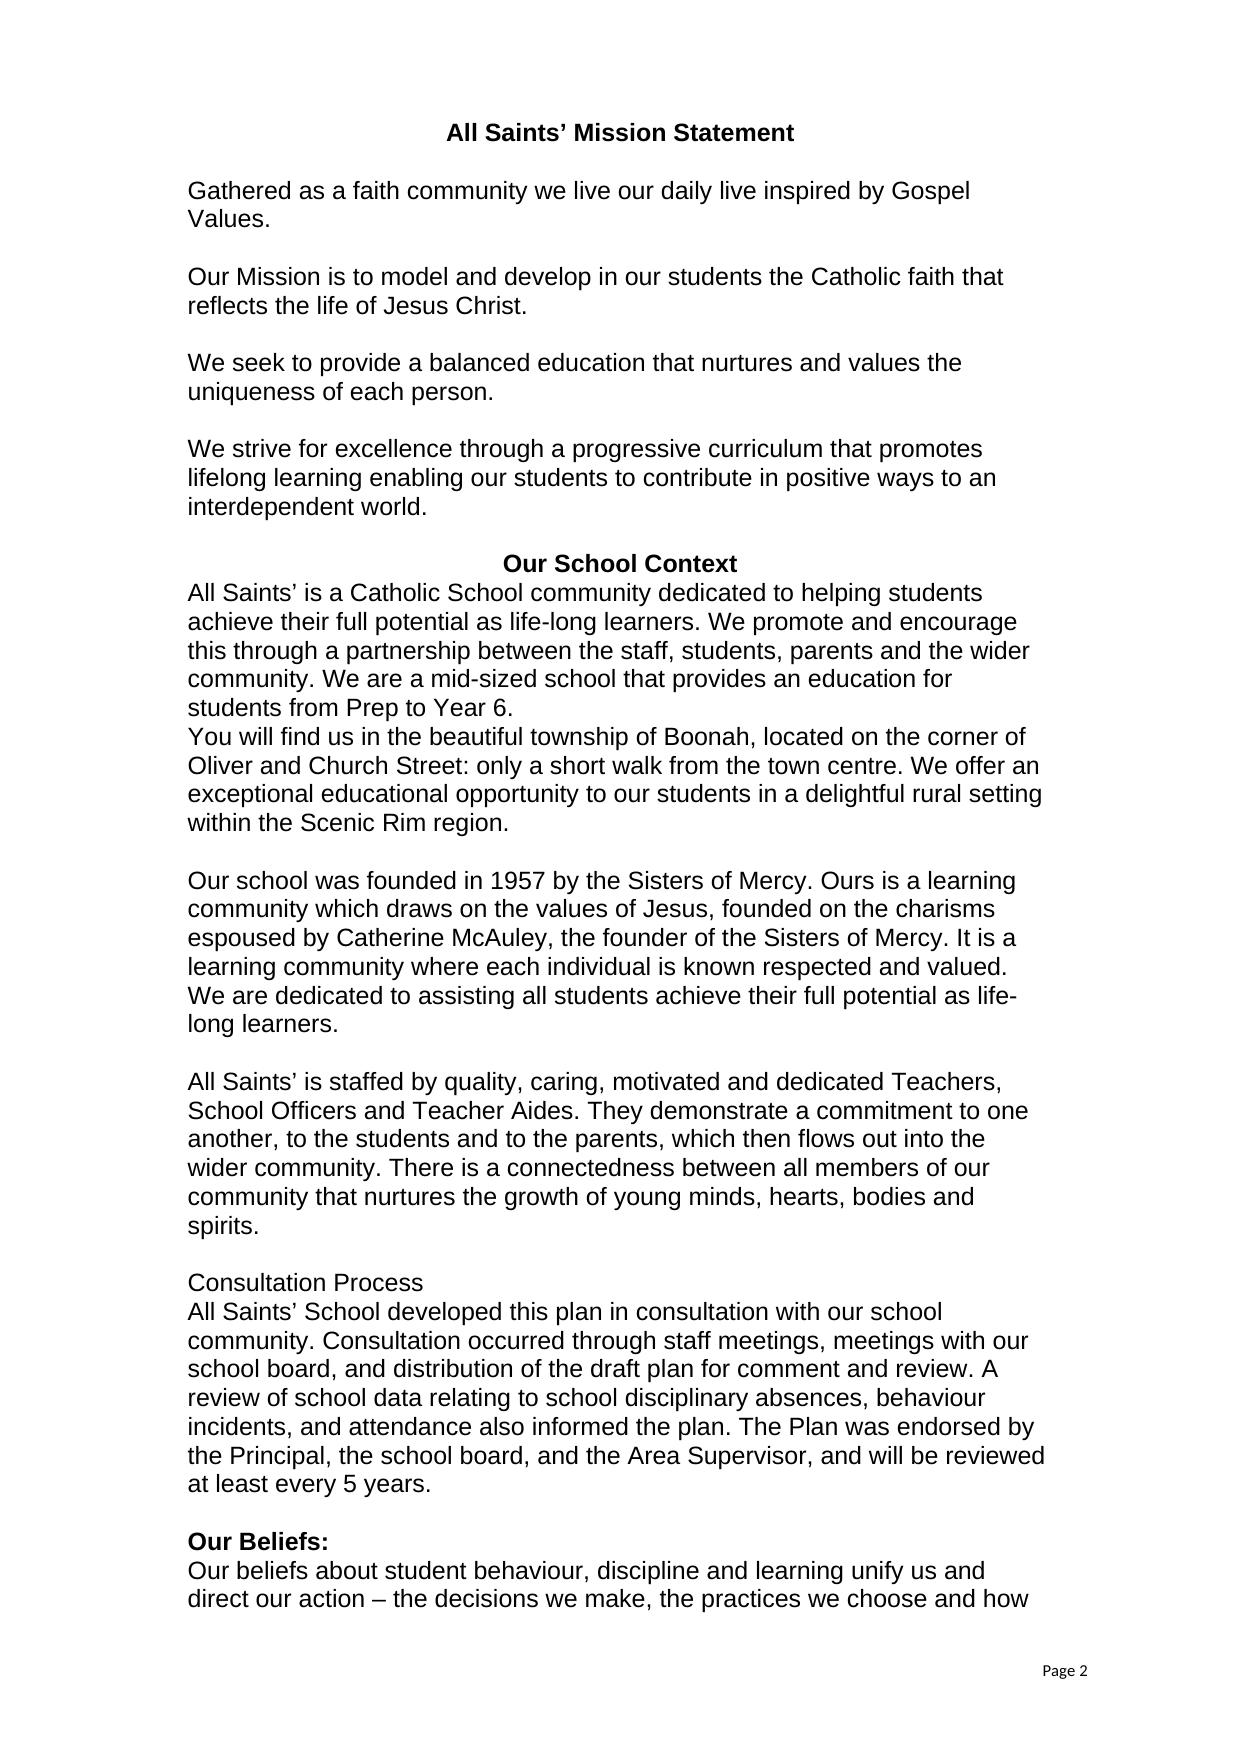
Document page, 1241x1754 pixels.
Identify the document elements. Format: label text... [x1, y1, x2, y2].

text All Saints’ School developed this plan in consultation with our school community. Consultation occurred through staff meetings, meetings with our school board, and distribution of the draft plan for comment and review. A review of school data relating to school disciplinary absences, behaviour incidents, and attendance also informed the plan. The Plan was endorsed by the Principal, the school board, and the Area Supervisor, and will be reviewed at least every 5 years. [187, 1297, 1053, 1498]
text You will find us in the beautiful township of Boonah, located on the corner of Oliver and Church Street: only a short walk from the town centre. We offer an exceptional educational opportunity to our students in a delightful rural setting within the Scenic Rim region. [187, 722, 1053, 837]
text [187, 1556, 1053, 1613]
text All Saints’ is a Catholic School community dedicated to helping students achieve their full potential as life-long learners. We promote and encourage this through a partnership between the staff, students, parents and the wider community. We are a mid-sized school that provides an education for students from Prep to Year 6. [187, 578, 1053, 722]
text All Saints’ Mission Statement [187, 118, 1053, 147]
text Our school was founded in 1957 by the Sisters of Mercy. Ours is a learning community which draws on the values of Jesus, founded on the charisms espoused by Catherine McAuley, the founder of the Sisters of Mercy. It is a learning community where each individual is known respected and valued. We are dedicated to assisting all students achieve their full potential as life-long learners. [187, 866, 1053, 1038]
text Our Mission is to model and develop in our students the Catholic faith that reflects the life of Jesus Christ. [187, 262, 1053, 319]
text We strive for excellence through a progressive curriculum that promotes lifelong learning enabling our students to contribute in positive ways to an interdependent world. [187, 434, 1053, 521]
text Gathered as a faith community we live our daily live inspired by Gospel Values. [187, 176, 1053, 233]
text Consultation Process [187, 1268, 1053, 1297]
text All Saints’ is staffed by quality, caring, motivated and dedicated Teachers, School Officers and Teacher Aides. They demonstrate a commitment to one another, to the students and to the parents, which then flows out into the wider community. There is a connectedness between all members of our community that nurtures the growth of young minds, hearts, bodies and spirits. [187, 1067, 1053, 1239]
text Our Beliefs: [187, 1527, 1053, 1556]
text Our School Context [187, 549, 1053, 578]
text We seek to provide a balanced education that nurtures and values the uniqueness of each person. [187, 348, 1053, 406]
